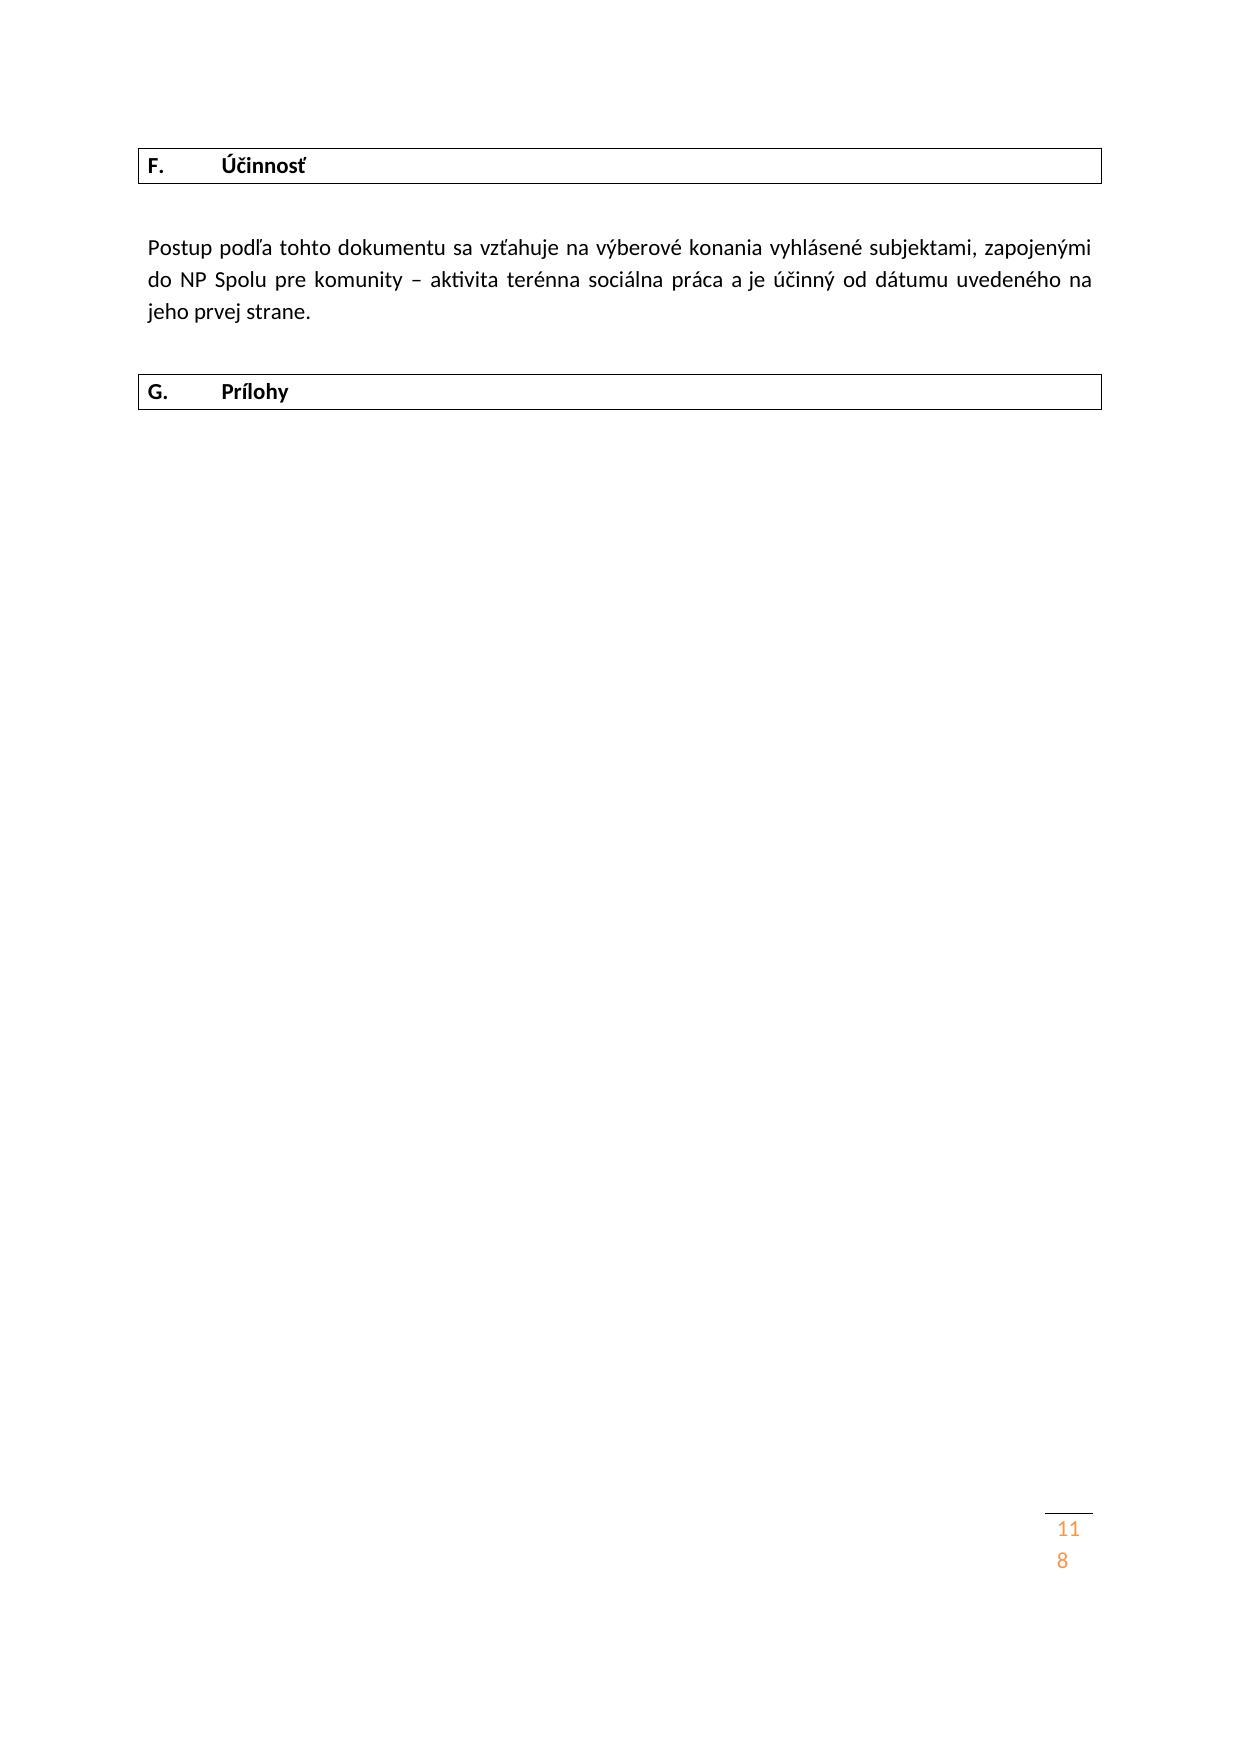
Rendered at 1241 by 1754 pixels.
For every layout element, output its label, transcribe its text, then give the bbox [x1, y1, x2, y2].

list Prílohy [139, 375, 1101, 409]
subtitle Postup podľa tohto dokumentu sa vzťahuje na výberové konania vyhlásené subjektami, zapojenými do NP Spolu pre komunity – aktivita terénna sociálna práca a je účinný od dátumu uvedeného na jeho prvej strane. [148, 233, 1093, 325]
list Účinnosť [139, 149, 1101, 183]
